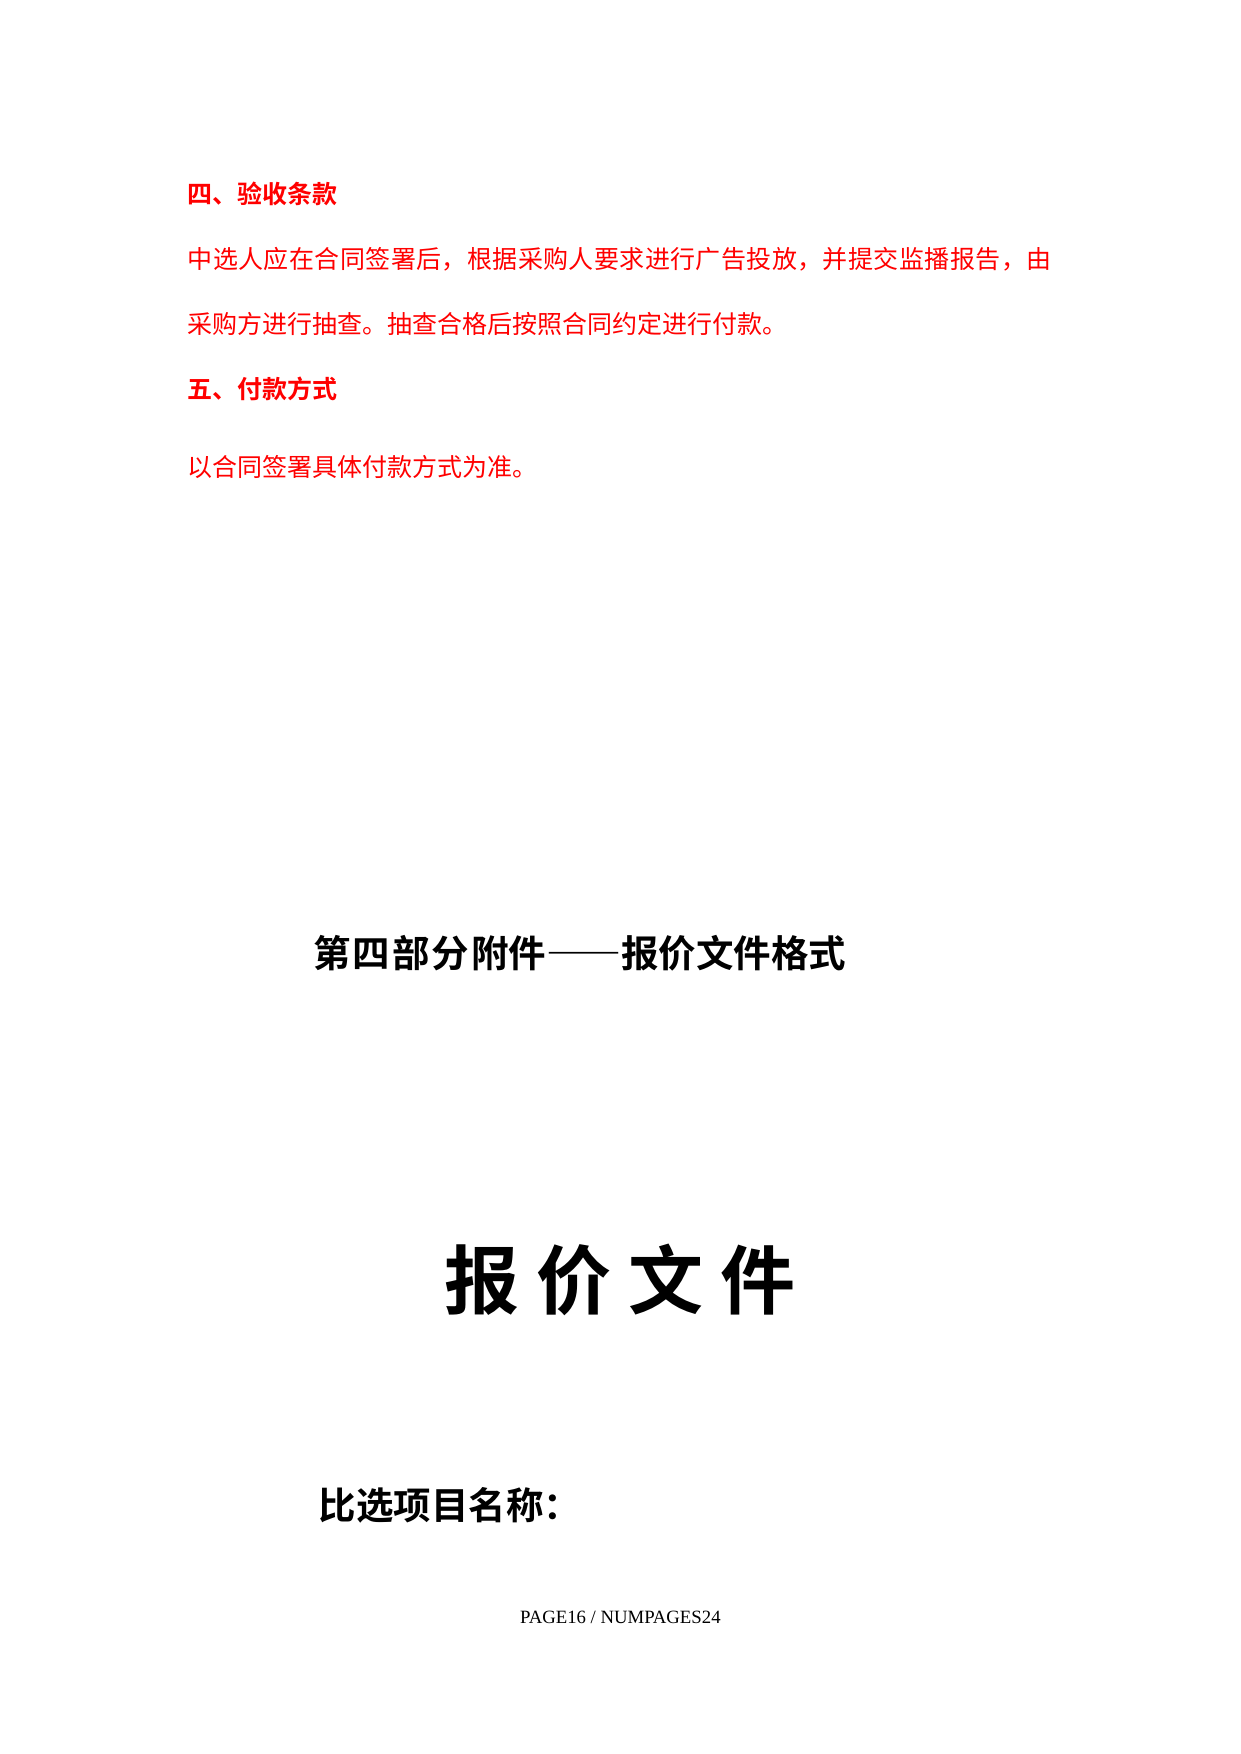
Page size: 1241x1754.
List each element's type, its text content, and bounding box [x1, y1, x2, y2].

text 五、付款方式 [187, 355, 1053, 420]
text 第四部分附件——报价文件格式 [187, 918, 1053, 983]
text 报 价 文 件 [187, 1211, 1053, 1341]
text 以合同签署具体付款方式为准。 [187, 433, 1053, 498]
text 比选项目名称： [187, 1471, 1053, 1536]
text 中选人应在合同签署后，根据采购人要求进行广告投放，并提交监播报告，由采购方进行抽查。抽查合格后按照合同约定进行付款。 [187, 225, 1053, 355]
text 四、验收条款 [187, 160, 1053, 225]
